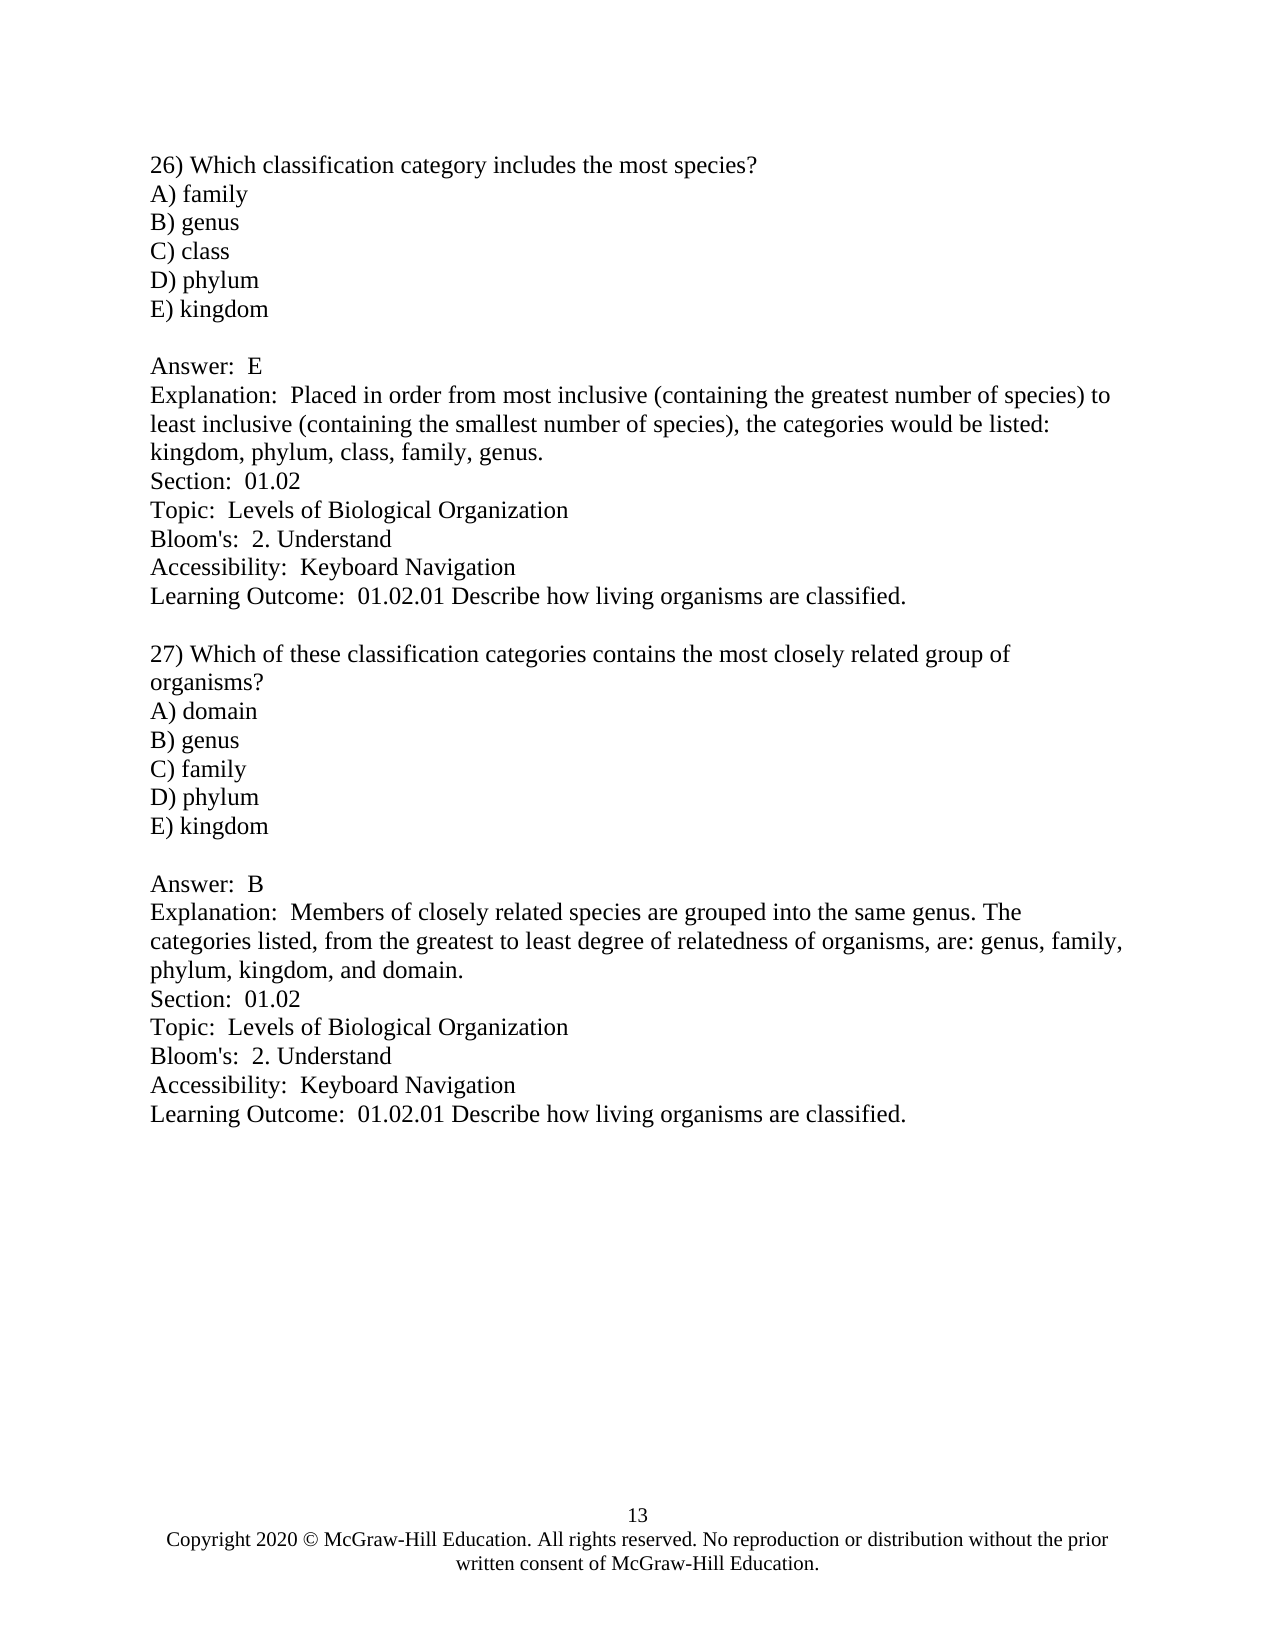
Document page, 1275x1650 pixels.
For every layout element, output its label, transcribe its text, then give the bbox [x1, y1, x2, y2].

text E) kingdom [150, 811, 1125, 840]
text Topic: Levels of Biological Organization [150, 495, 1125, 524]
text 26) Which classification category includes the most species? [150, 150, 1125, 179]
text Learning Outcome: 01.02.01 Describe how living organisms are classified. [150, 581, 1125, 610]
text Bloom's: 2. Understand [150, 524, 1125, 552]
text B) genus [150, 207, 1125, 236]
text Accessibility: Keyboard Navigation [150, 552, 1125, 581]
text Accessibility: Keyboard Navigation [150, 1070, 1125, 1099]
text C) class [150, 236, 1125, 265]
text Learning Outcome: 01.02.01 Describe how living organisms are classified. [150, 1099, 1125, 1127]
text Explanation: Placed in order from most inclusive (containing the greatest number of species) to least inclusive (containing the smallest number of species), the categories would be listed: kingdom, phylum, class, family, genus. [150, 380, 1125, 466]
text C) family [150, 754, 1125, 782]
text A) family [150, 179, 1125, 207]
text D) phylum [150, 782, 1125, 811]
text B) genus [150, 725, 1125, 754]
text Topic: Levels of Biological Organization [150, 1012, 1125, 1041]
text Answer: B [150, 869, 1125, 897]
text Answer: E [150, 351, 1125, 380]
text A) domain [150, 696, 1125, 725]
text Section: 01.02 [150, 984, 1125, 1012]
text D) phylum [150, 265, 1125, 294]
text E) kingdom [150, 294, 1125, 322]
text Explanation: Members of closely related species are grouped into the same genus. The categories listed, from the greatest to least degree of relatedness of organisms, are: genus, family, phylum, kingdom, and domain. [150, 897, 1125, 984]
text 27) Which of these classification categories contains the most closely related group of organisms? [150, 639, 1125, 696]
text Bloom's: 2. Understand [150, 1041, 1125, 1070]
text Section: 01.02 [150, 466, 1125, 495]
